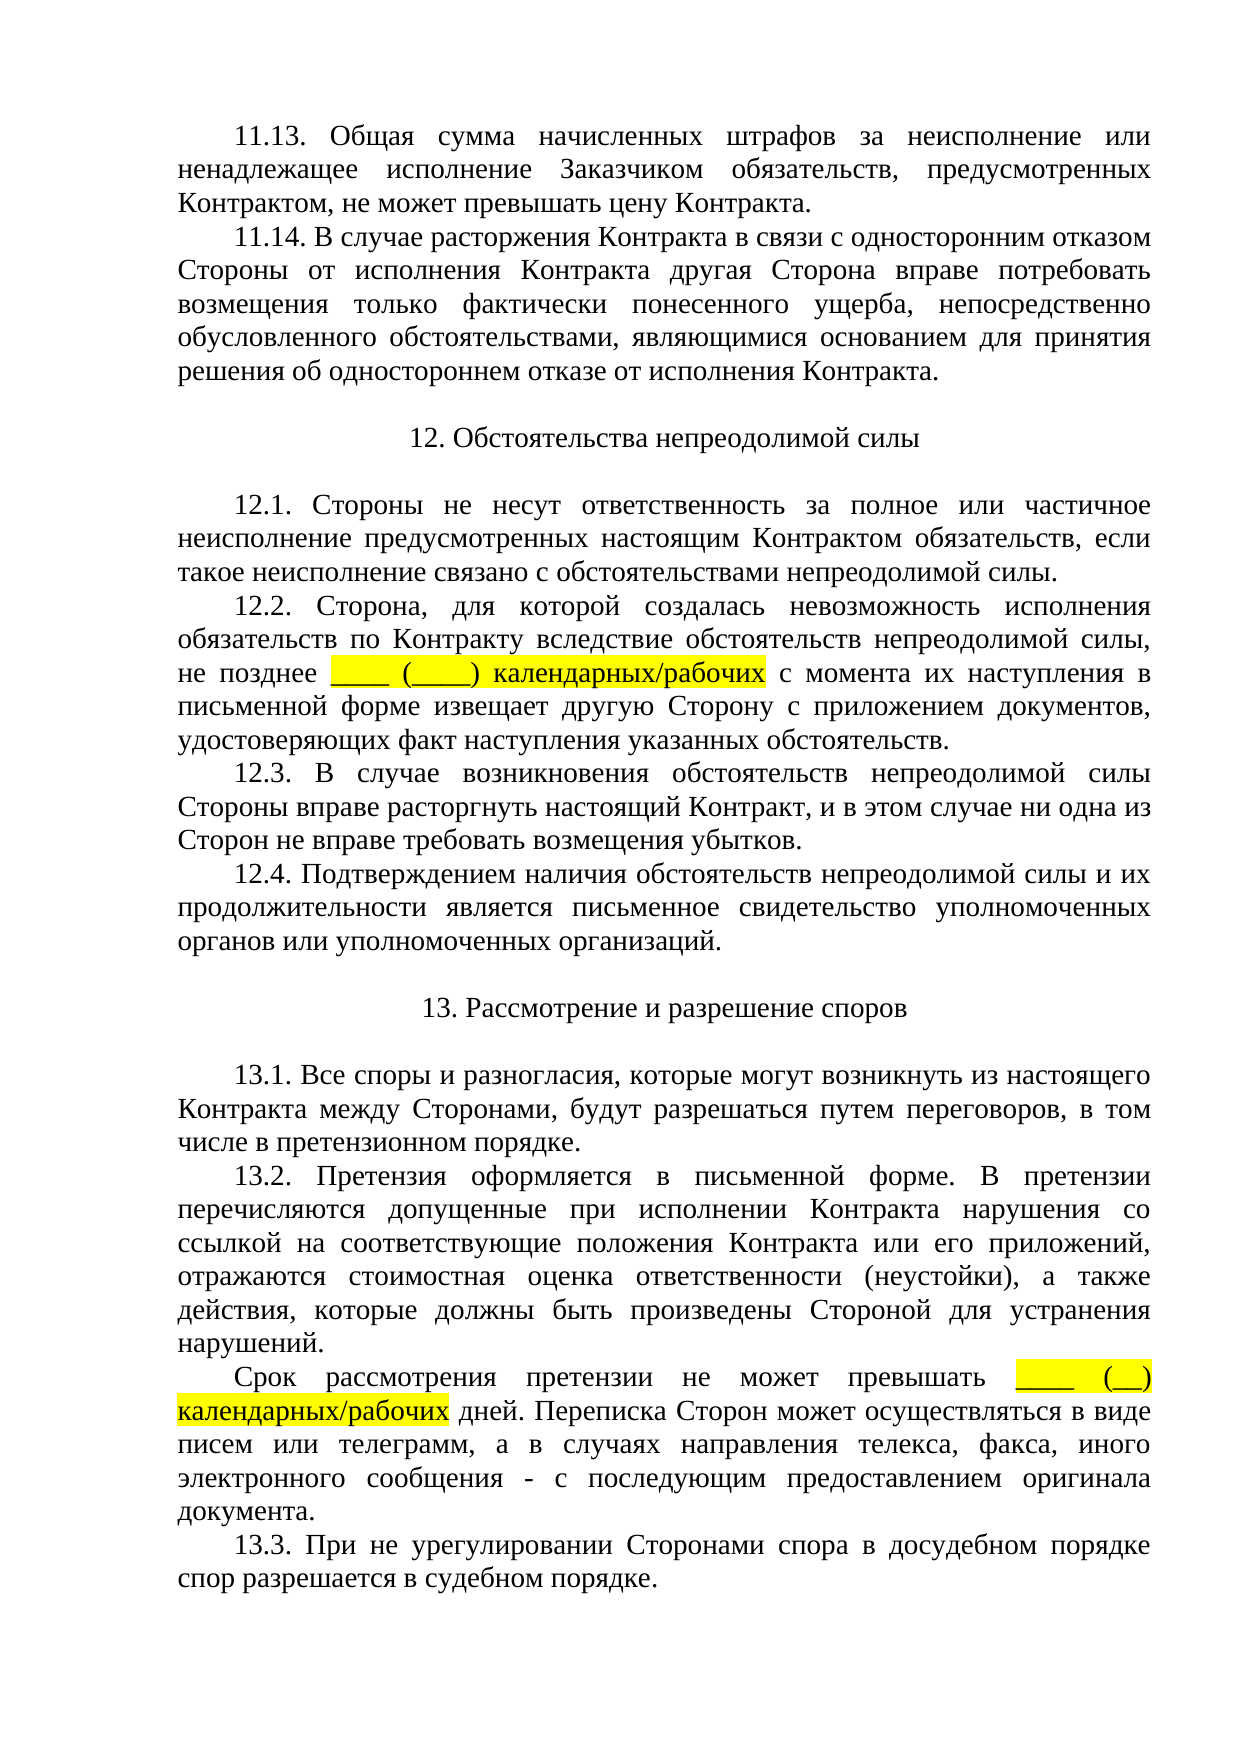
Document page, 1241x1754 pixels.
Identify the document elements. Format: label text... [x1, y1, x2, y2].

text 12.1. Стороны не несут ответственность за полное или частичное неисполнение предусмотренных настоящим Контрактом обязательств, если такое неисполнение связано с обстоятельствами непреодолимой силы. [177, 487, 1152, 588]
text Срок рассмотрения претензии не может превышать ____ (__) календарных/рабочих дней. Переписка Сторон может осуществляться в виде писем или телеграмм, а в случаях направления телекса, факса, иного электронного сообщения - с последующим предоставлением оригинала документа. [177, 1359, 1152, 1527]
text 13.3. При не урегулировании Сторонами спора в досудебном порядке спор разрешается в судебном порядке. [177, 1527, 1152, 1594]
text 12.4. Подтверждением наличия обстоятельств непреодолимой силы и их продолжительности является письменное свидетельство уполномоченных органов или уполномоченных организаций. [177, 856, 1152, 957]
text 13. Рассмотрение и разрешение споров [177, 990, 1152, 1024]
text 13.1. Все споры и разногласия, которые могут возникнуть из настоящего Контракта между Сторонами, будут разрешаться путем переговоров, в том числе в претензионном порядке. [177, 1057, 1152, 1158]
text 12. Обстоятельства непреодолимой силы [177, 420, 1152, 453]
text 12.3. В случае возникновения обстоятельств непреодолимой силы Стороны вправе расторгнуть настоящий Контракт, и в этом случае ни одна из Сторон не вправе требовать возмещения убытков. [177, 755, 1152, 856]
text 11.13. Общая сумма начисленных штрафов за неисполнение или ненадлежащее исполнение Заказчиком обязательств, предусмотренных Контрактом, не может превышать цену Контракта. [177, 118, 1152, 219]
text 12.2. Сторона, для которой создалась невозможность исполнения обязательств по Контракту вследствие обстоятельств непреодолимой силы, не позднее ____ (____) календарных/рабочих с момента их наступления в письменной форме извещает другую Сторону с приложением документов, удостоверяющих факт наступления указанных обстоятельств. [177, 588, 1152, 755]
text 11.14. В случае расторжения Контракта в связи с односторонним отказом Стороны от исполнения Контракта другая Сторона вправе потребовать возмещения только фактически понесенного ущерба, непосредственно обусловленного обстоятельствами, являющимися основанием для принятия решения об одностороннем отказе от исполнения Контракта. [177, 219, 1152, 386]
text 13.2. Претензия оформляется в письменной форме. В претензии перечисляются допущенные при исполнении Контракта нарушения со ссылкой на соответствующие положения Контракта или его приложений, отражаются стоимостная оценка ответственности (неустойки), а также действия, которые должны быть произведены Стороной для устранения нарушений. [177, 1158, 1152, 1359]
